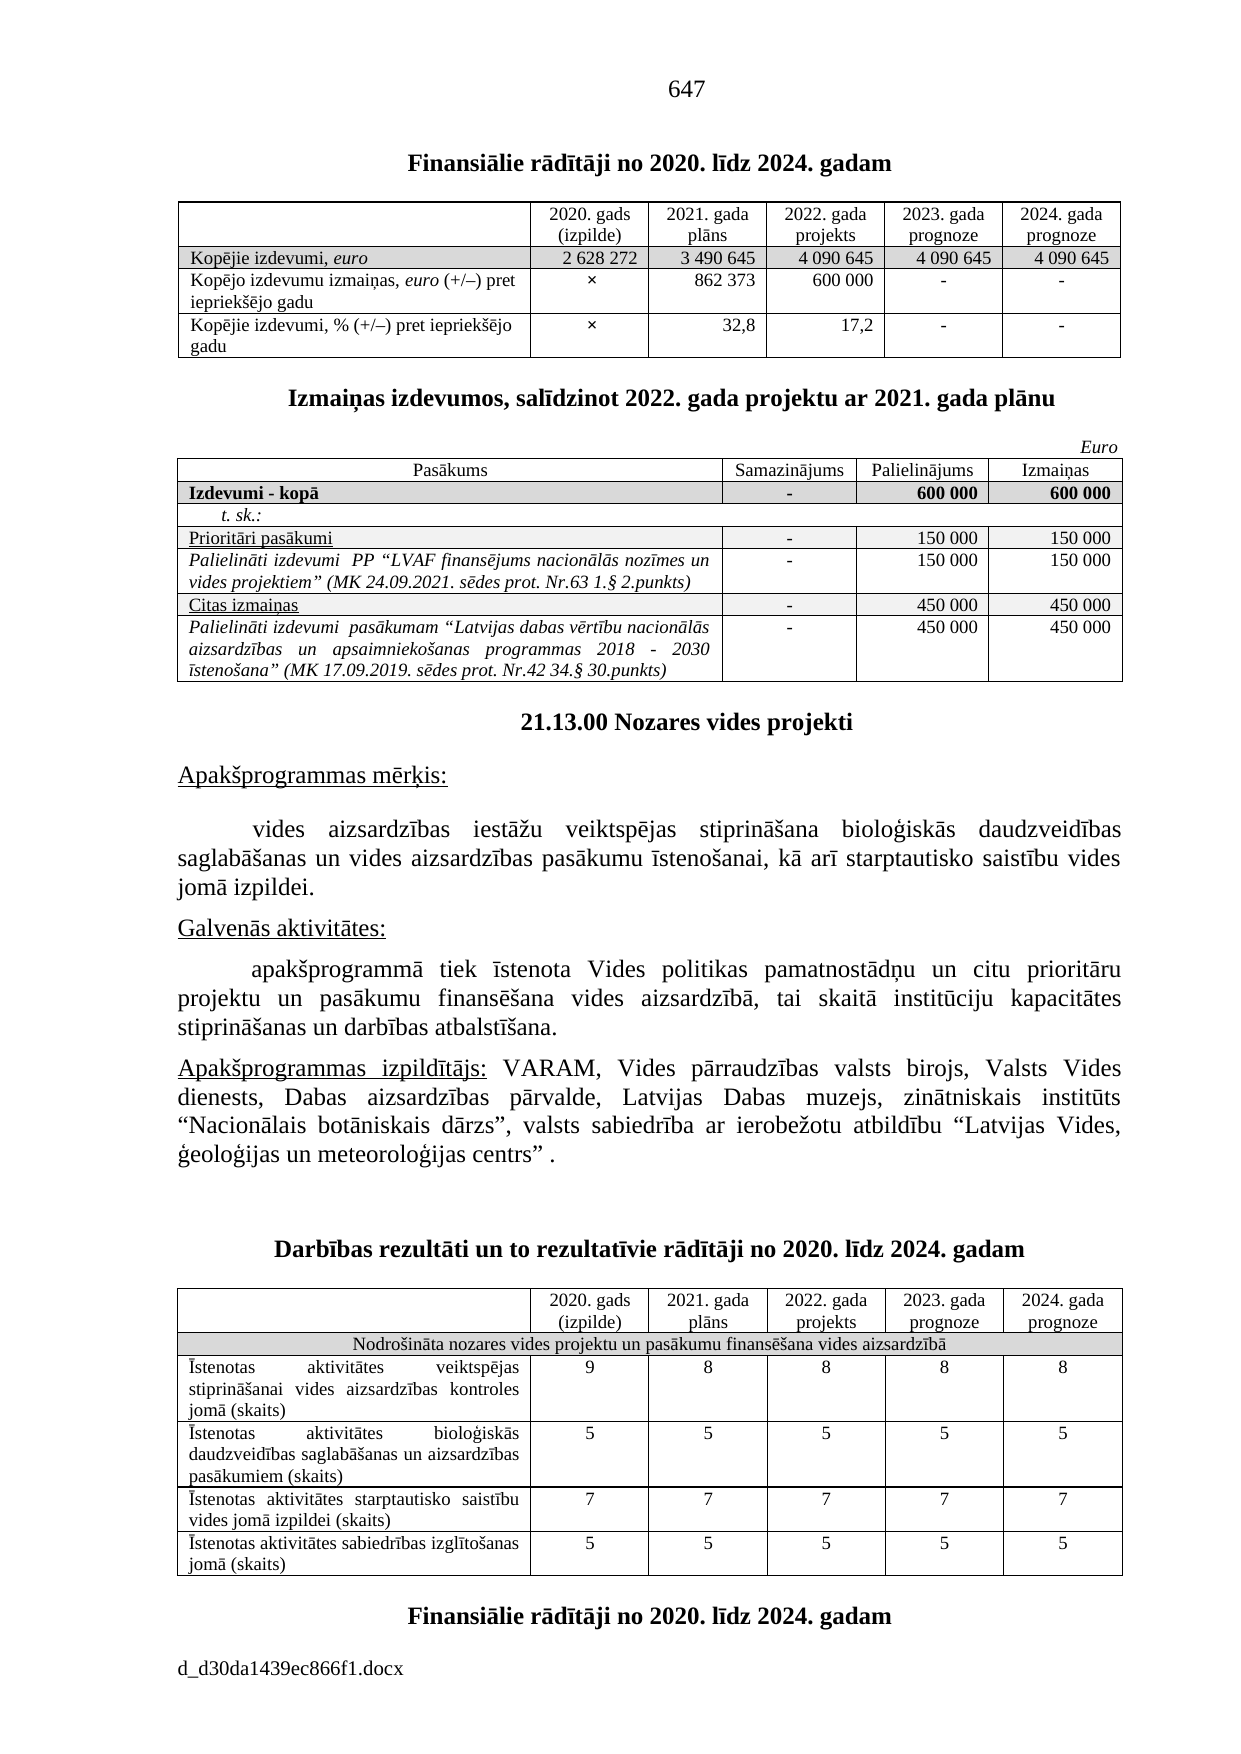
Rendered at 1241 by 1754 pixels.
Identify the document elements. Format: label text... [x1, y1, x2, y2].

text apakšprogrammā tiek īstenota Vides politikas pamatnostādņu un citu prioritāru projektu un pasākumu finansēšana vides aizsardzībā, tai skaitā institūciju kapacitātes stiprināšanas un darbības atbalstīšana. [177, 954, 1122, 1041]
table_header 2022. gada projekts [767, 203, 884, 246]
table_header 2021. gada plāns [649, 1289, 767, 1332]
table_cell - [1003, 314, 1120, 357]
table_cell 5 [1004, 1422, 1122, 1486]
table_cell 5 [649, 1532, 767, 1575]
table_cell 5 [886, 1532, 1003, 1575]
table_cell 5 [531, 1532, 648, 1575]
table_cell 9 [531, 1356, 648, 1421]
table_cell Izdevumi - kopā [178, 482, 722, 503]
table_cell 4 090 645 [1003, 247, 1120, 268]
table_cell 600 000 [857, 482, 988, 503]
table_cell 4 090 645 [767, 247, 884, 268]
table_cell Īstenotas aktivitātes sabiedrības izglītošanas jomā (skaits) [178, 1532, 530, 1575]
table_cell 17,2 [767, 314, 884, 357]
table_cell Palielināti izdevumi PP “LVAF finansējums nacionālās nozīmes un vides projektiem” (MK 24.09.2021. sēdes prot. Nr.63 1.§ 2.punkts) [178, 549, 722, 592]
table_cell 450 000 [857, 616, 988, 681]
table_cell - [723, 594, 856, 615]
table_cell Palielināti izdevumi pasākumam “Latvijas dabas vērtību nacionālās aizsardzības un apsaimniekošanas programmas 2018 - 2030 īstenošana” (MK 17.09.2019. sēdes prot. Nr.42 34.§ 30.punkts) [178, 616, 722, 681]
table_header 2020. gads (izpilde) [531, 1289, 648, 1332]
table_cell 4 090 645 [885, 247, 1002, 268]
text Darbības rezultāti un to rezultatīvie rādītāji no 2020. līdz 2024. gadam [177, 1234, 1122, 1263]
table_header Palielinājums [857, 459, 988, 481]
table_cell 600 000 [767, 269, 884, 312]
table_cell 862 373 [649, 269, 766, 312]
table_cell 5 [886, 1422, 1003, 1486]
table_cell Īstenotas aktivitātes veiktspējas stiprināšanai vides aizsardzības kontroles jomā (skaits) [178, 1356, 530, 1421]
table_cell 8 [886, 1356, 1003, 1421]
table_cell 8 [1004, 1356, 1122, 1421]
table_cell 7 [1004, 1488, 1122, 1531]
table_cell t. sk.: [178, 504, 1122, 526]
table_cell 150 000 [989, 527, 1122, 548]
text Apakšprogrammas izpildītājs: VARAM, Vides pārraudzības valsts birojs, Valsts Vides dienests, Dabas aizsardzības pārvalde, Latvijas Dabas muzejs, zinātniskais institūts “Nacionālais botāniskais dārzs”, valsts sabiedrība ar ierobežotu atbildību “Latvijas Vides, ģeoloģijas un meteoroloģijas centrs” . [177, 1053, 1122, 1168]
table_cell Kopējie izdevumi, euro [179, 247, 530, 268]
table_cell 3 490 645 [649, 247, 766, 268]
text Finansiālie rādītāji no 2020. līdz 2024. gadam [177, 148, 1122, 176]
table_cell Citas izmaiņas [178, 594, 722, 615]
table_cell Kopējo izdevumu izmaiņas, euro (+/–) pret iepriekšējo gadu [179, 269, 530, 312]
table_cell - [1003, 269, 1120, 312]
table_cell Kopējie izdevumi, % (+/–) pret iepriekšējo gadu [179, 314, 530, 357]
table_cell - [723, 527, 856, 548]
table_header 2020. gads (izpilde) [531, 203, 648, 246]
table_cell 150 000 [857, 549, 988, 592]
text Finansiālie rādītāji no 2020. līdz 2024. gadam [177, 1601, 1122, 1629]
table_cell 5 [531, 1422, 648, 1486]
table_header 2023. gada prognoze [885, 203, 1002, 246]
table_cell 450 000 [989, 594, 1122, 615]
table_header 2022. gada projekts [768, 1289, 885, 1332]
table_header 2021. gada plāns [649, 203, 766, 246]
table_header Samazinājums [723, 459, 856, 481]
text vides aizsardzības iestāžu veiktspējas stiprināšana bioloģiskās daudzveidības saglabāšanas un vides aizsardzības pasākumu īstenošanai, kā arī starptautisko saistību vides jomā izpildei. [177, 814, 1122, 901]
table_cell 5 [768, 1532, 885, 1575]
table_header [178, 1289, 530, 1332]
table_cell 150 000 [989, 549, 1122, 592]
table_cell 450 000 [857, 594, 988, 615]
text 21.13.00 Nozares vides projekti [177, 707, 1122, 736]
table_cell 8 [768, 1356, 885, 1421]
table_cell 8 [649, 1356, 767, 1421]
table_cell 2 628 272 [531, 247, 648, 268]
table_cell × [531, 314, 648, 357]
table_cell 5 [768, 1422, 885, 1486]
text Izmaiņas izdevumos, salīdzinot 2022. gada projektu ar 2021. gada plānu [177, 383, 1122, 411]
table_header 2023. gada prognoze [886, 1289, 1003, 1332]
table_cell Īstenotas aktivitātes bioloģiskās daudzveidības saglabāšanas un aizsardzības pasākumiem (skaits) [178, 1422, 530, 1486]
table_cell 450 000 [989, 616, 1122, 681]
table_cell 5 [649, 1422, 767, 1486]
table_cell - [723, 482, 856, 503]
table_cell 5 [1004, 1532, 1122, 1575]
table_cell 7 [531, 1488, 648, 1531]
table_cell - [723, 616, 856, 681]
table_header 2024. gada prognoze [1003, 203, 1120, 246]
table_header Izmaiņas [989, 459, 1122, 481]
text Galvenās aktivitātes: [177, 913, 1122, 942]
table_cell Īstenotas aktivitātes starptautisko saistību vides jomā izpildei (skaits) [178, 1488, 530, 1531]
table_cell - [885, 269, 1002, 312]
table_cell Nodrošināta nozares vides projektu un pasākumu finansēšana vides aizsardzībā [178, 1333, 1122, 1355]
table_cell 7 [649, 1488, 767, 1531]
table_cell 600 000 [989, 482, 1122, 503]
table_header Pasākums [178, 459, 722, 481]
table_cell × [531, 269, 648, 312]
table_header 2024. gada prognoze [1004, 1289, 1122, 1332]
text Apakšprogrammas mērķis: [177, 761, 1122, 789]
text Euro [1002, 436, 1122, 458]
table_cell 32,8 [649, 314, 766, 357]
table_header [179, 203, 530, 246]
table_cell 7 [886, 1488, 1003, 1531]
table_cell 150 000 [857, 527, 988, 548]
table_cell 7 [768, 1488, 885, 1531]
table_cell - [885, 314, 1002, 357]
table_cell Prioritāri pasākumi [178, 527, 722, 548]
table_cell - [723, 549, 856, 592]
